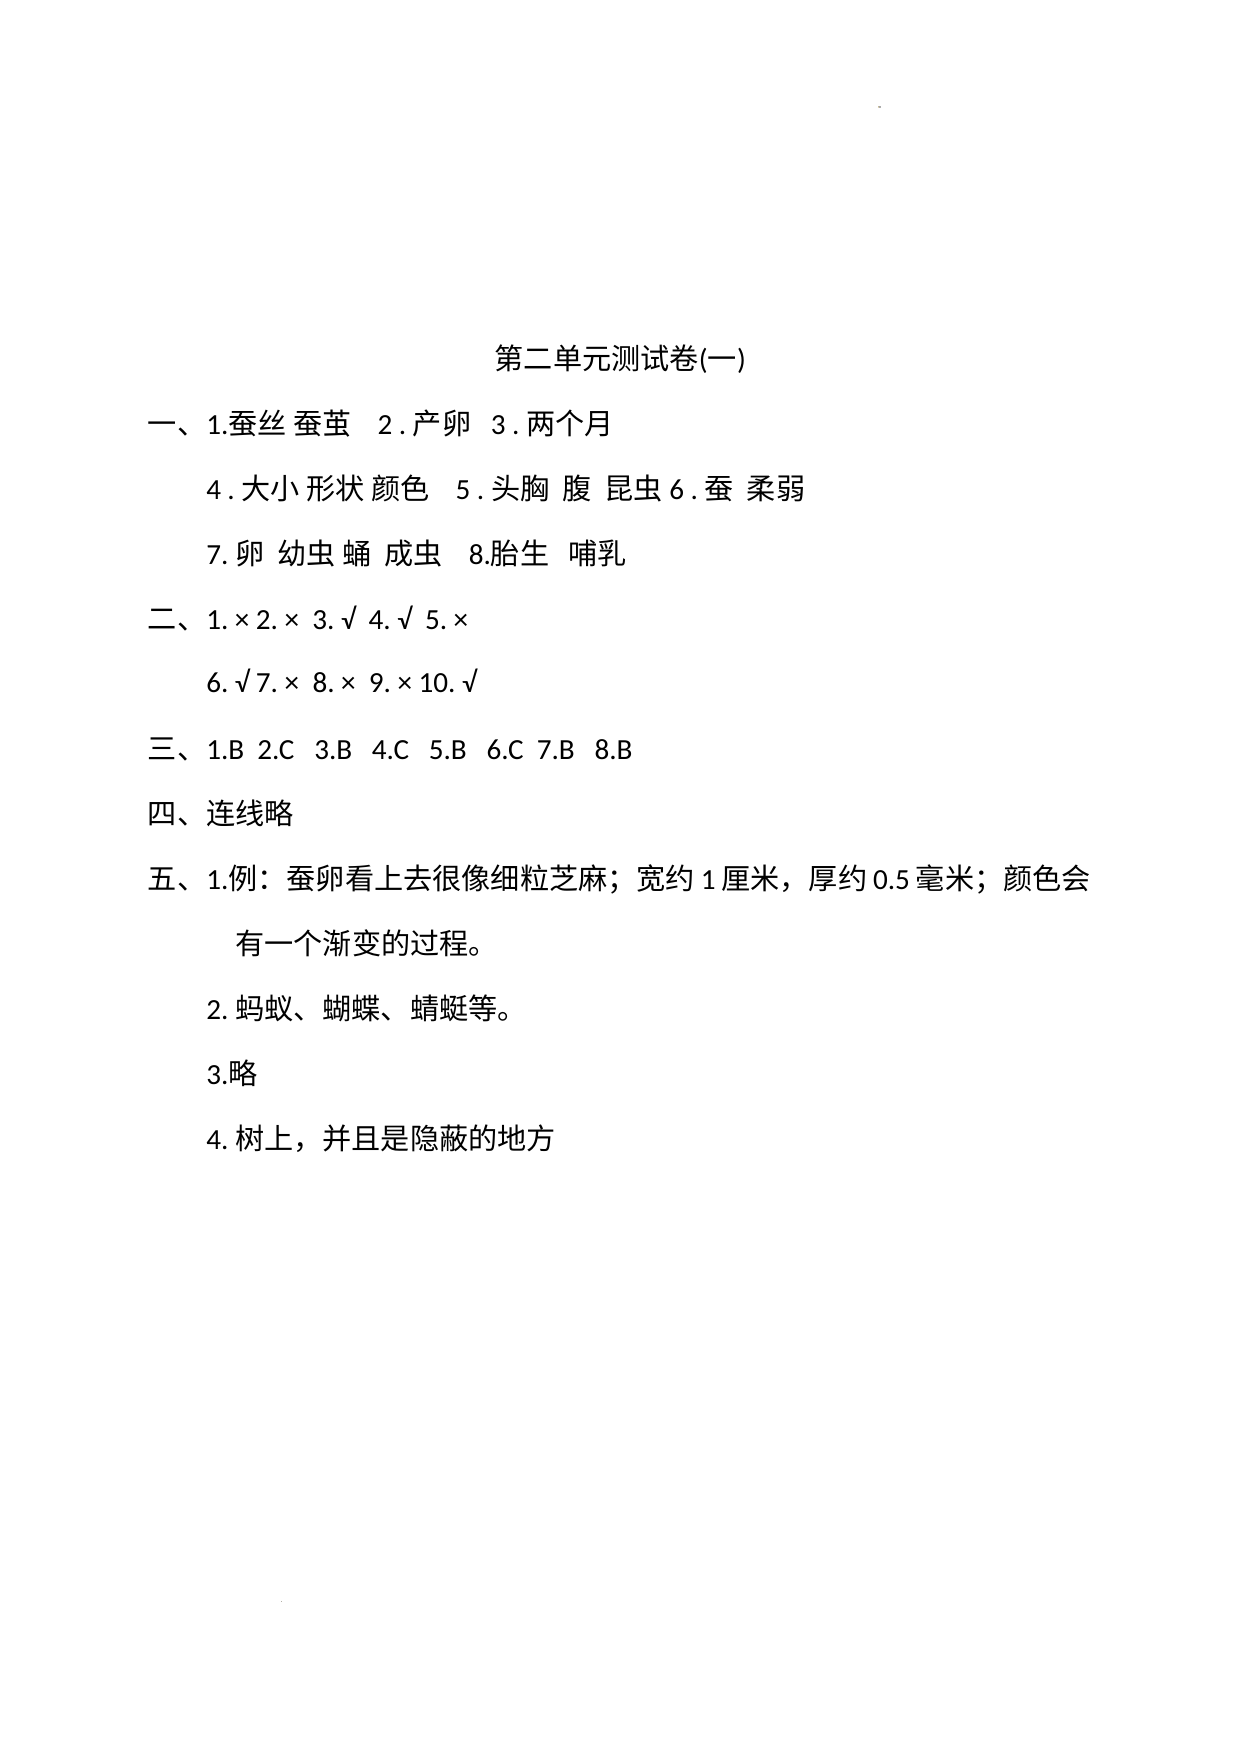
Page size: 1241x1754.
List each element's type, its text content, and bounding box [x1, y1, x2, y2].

list 二、1. × 2. × 3. √ 4. √ 5. × [148, 584, 1093, 649]
list 4 . 大小 形状 颜色 5 . 头胸 腹 昆虫 6 . 蚕 柔弱 [148, 454, 1093, 519]
text 4. 树上，并且是隐蔽的地方 [148, 1104, 1093, 1169]
list 7. 卵 幼虫 蛹 成虫 8.胎生 哺乳 [148, 519, 1093, 584]
list 一、1.蚕丝 蚕茧 2 . 产卵 3 . 两个月 [148, 389, 1093, 454]
list 6. √ 7. × 8. × 9. × 10. √ [148, 649, 1093, 714]
text 五、1.例：蚕卵看上去很像细粒芝麻；宽约1厘米，厚约0.5毫米；颜色会有一个渐变的过程。 [148, 844, 1093, 974]
list 四、连线略 [148, 779, 1093, 844]
list 第二单元测试卷(一) [148, 324, 1093, 389]
list 三、1.B 2.C 3.B 4.C 5.B 6.C 7.B 8.B [148, 714, 1093, 779]
text 2. 蚂蚁、蝴蝶、蜻蜓等。 [148, 974, 1093, 1039]
text 3.略 [148, 1039, 1093, 1104]
